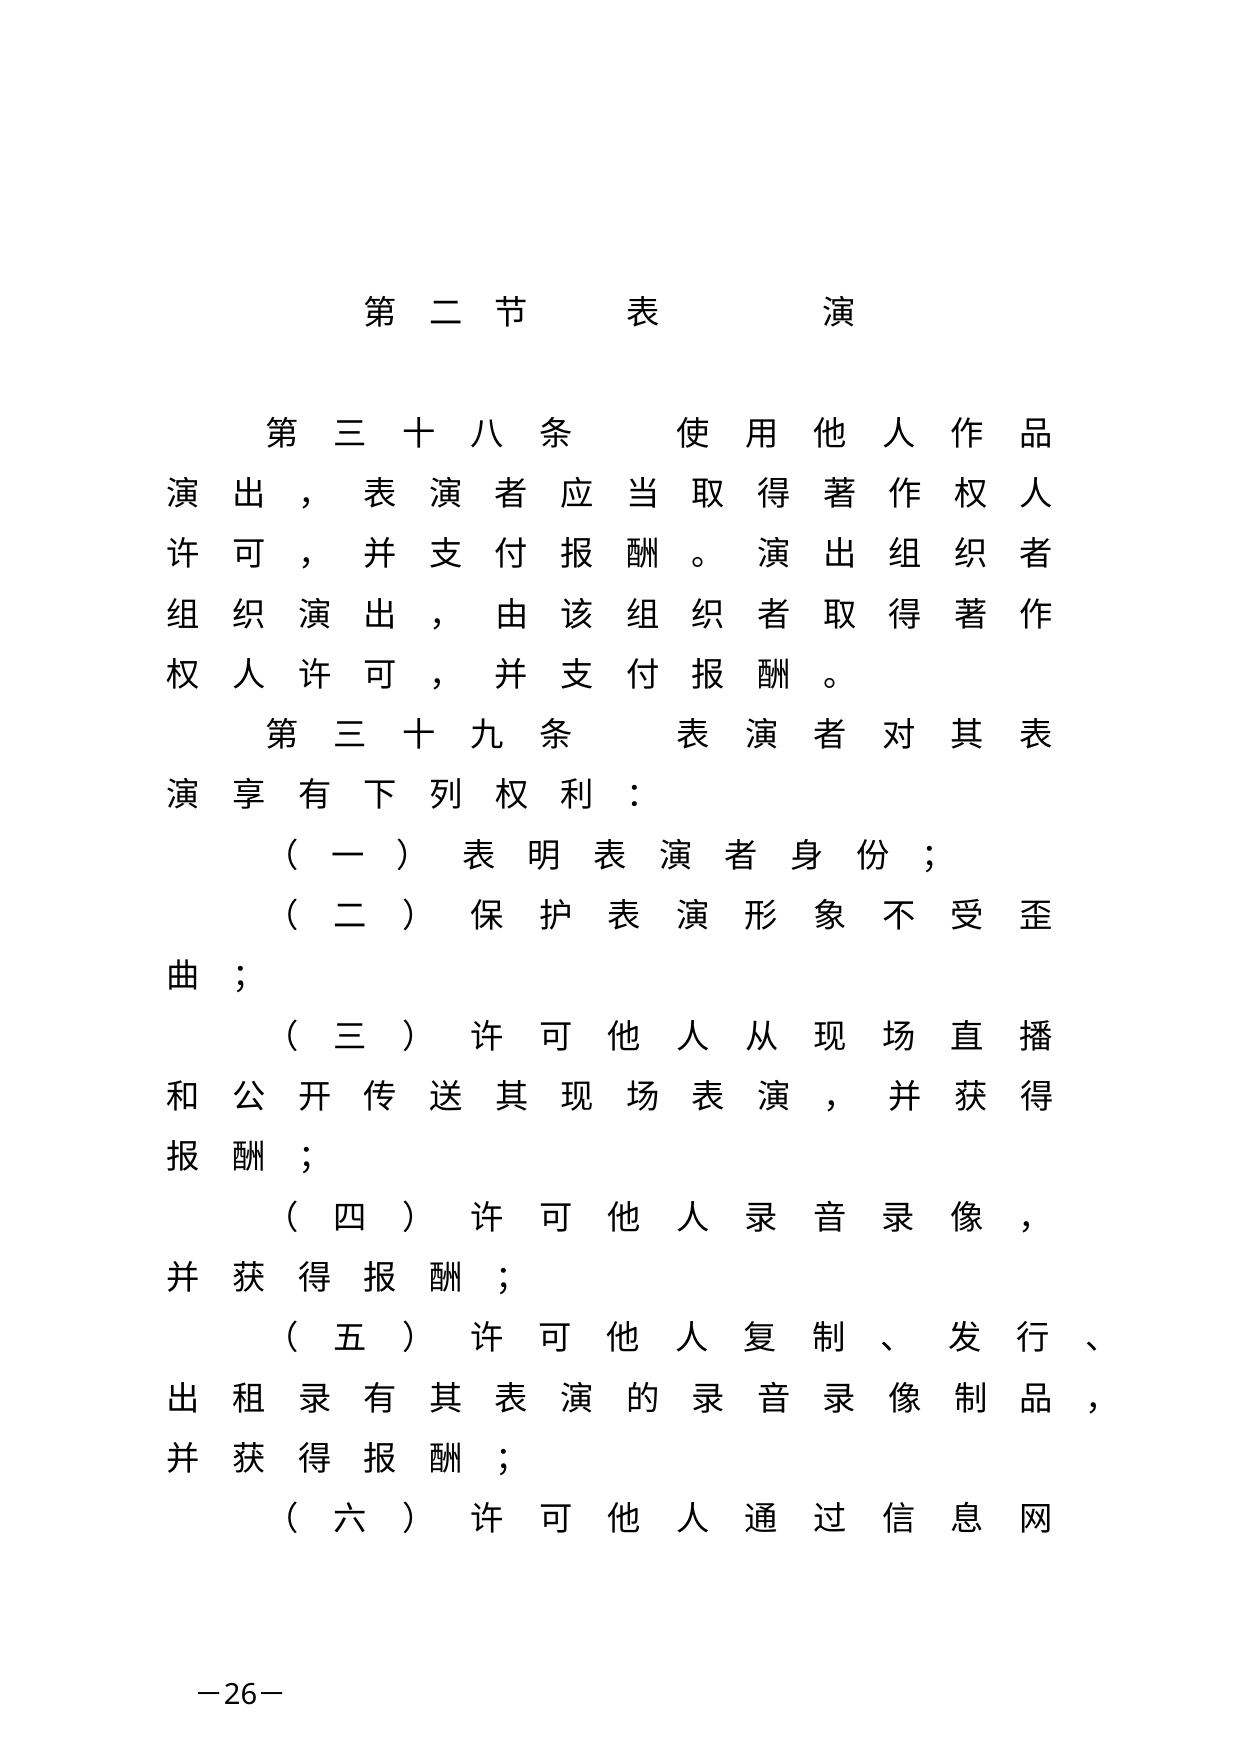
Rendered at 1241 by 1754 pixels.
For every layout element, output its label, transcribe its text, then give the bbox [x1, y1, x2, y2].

text 第三十九条 表演者对其表演享有下列权利： [167, 702, 1085, 822]
text 第二节 表 演 [167, 280, 1085, 340]
text （五）许可他人复制、发行、出租录有其表演的录音录像制品，并获得报酬； [167, 1305, 1085, 1486]
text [167, 1486, 1085, 1546]
text 第三十八条 使用他人作品演出，表演者应当取得著作权人许可，并支付报酬。演出组织者组织演出，由该组织者取得著作权人许可，并支付报酬。 [167, 400, 1085, 702]
text （二）保护表演形象不受歪曲； [167, 883, 1085, 1003]
text （一）表明表演者身份； [167, 822, 1085, 883]
text （四）许可他人录音录像，并获得报酬； [167, 1184, 1085, 1305]
text （三）许可他人从现场直播和公开传送其现场表演，并获得报酬； [167, 1003, 1085, 1184]
